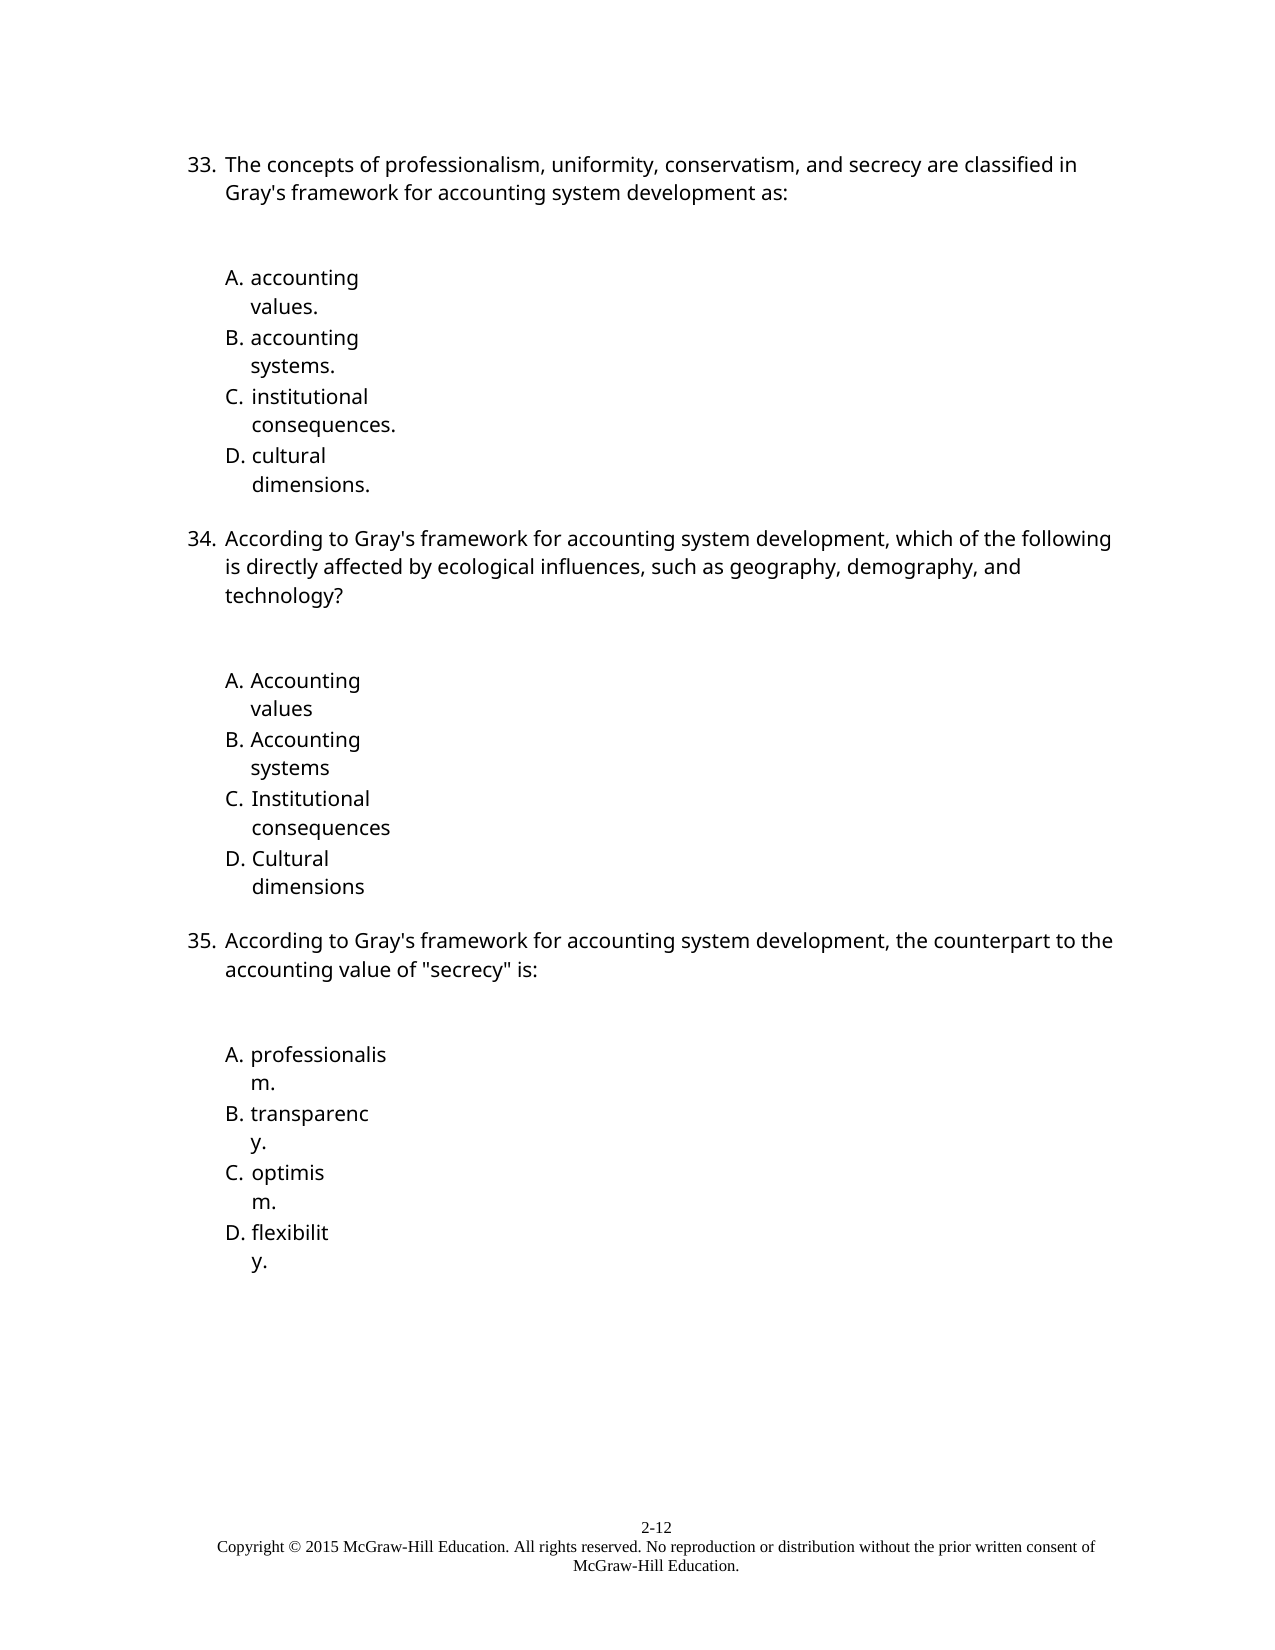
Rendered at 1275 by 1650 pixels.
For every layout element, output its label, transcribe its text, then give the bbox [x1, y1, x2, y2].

table_header The concepts of professionalism, uniformity, conservatism, and secrecy are classified in Gray's framework for accounting system development as: [225, 150, 1125, 498]
table_header According to Gray's framework for accounting system development, the counterpart to the accounting value of "secrecy" is: [225, 926, 1125, 1275]
table_header 33. [188, 150, 225, 498]
table_header 34. [188, 524, 225, 901]
table_header 35. [188, 926, 225, 1275]
table_header According to Gray's framework for accounting system development, which of the following is directly affected by ecological influences, such as geography, demography, and technology? [225, 524, 1125, 901]
